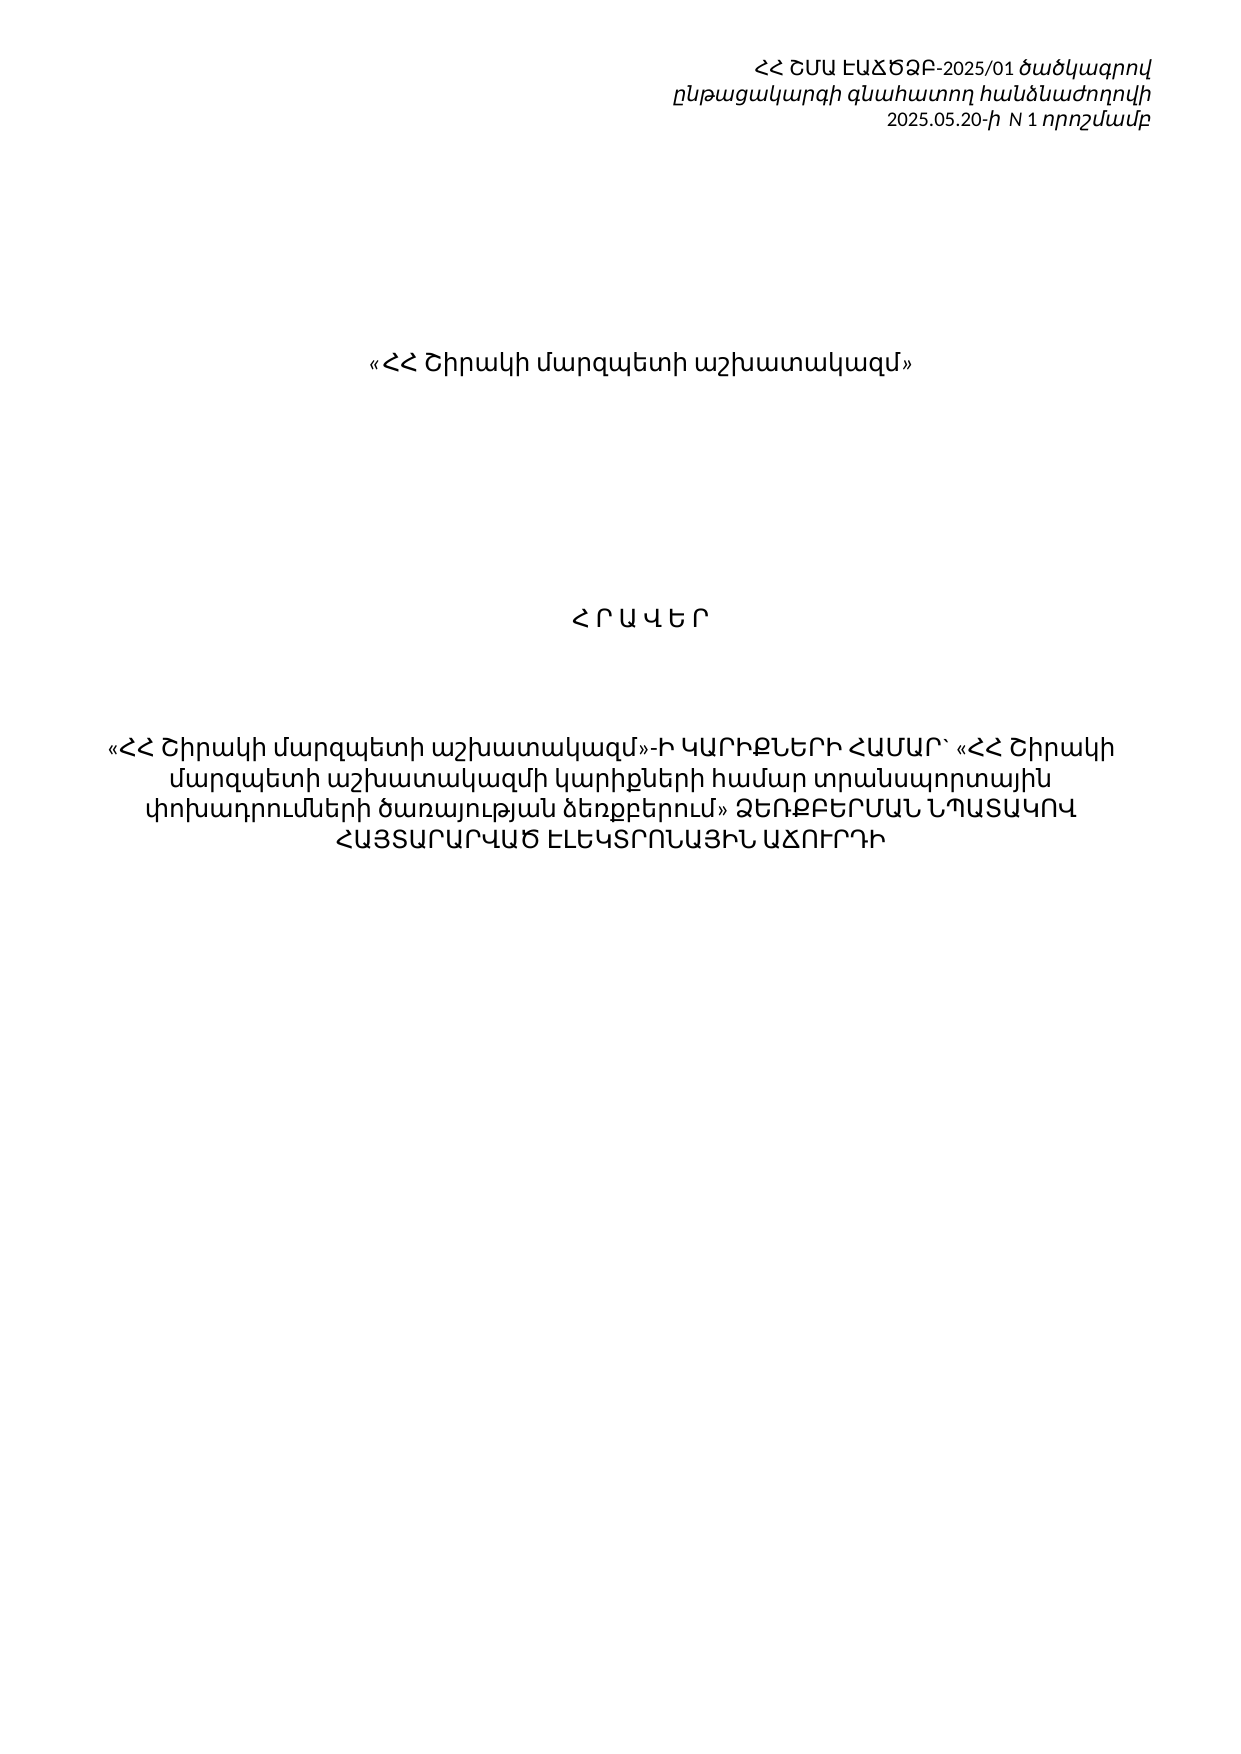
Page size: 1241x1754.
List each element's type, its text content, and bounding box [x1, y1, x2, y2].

text ընթացակարգի գնահատող հանձնաժողովի [69, 81, 1152, 106]
text ՀՀ ՇՄԱ ԷԱՃԾՁԲ-2025/01 ծածկագրով [69, 56, 1152, 81]
text 2025.05.20 -ի N 1 որոշմամբ [69, 106, 1152, 132]
text «ՀՀ Շիրակի մարզպետի աշխատակազմ»-Ի ԿԱՐԻՔՆԵՐԻ ՀԱՄԱՐ` «ՀՀ Շիրակի մարզպետի աշխատակազմի կարիքների համար տրանսպորտային փոխադրումների ծառայության ձեռքբերում» ՁԵՌՔԲԵՐՄԱՆ ՆՊԱՏԱԿՈՎ ՀԱՅՏԱՐԱՐՎԱԾ ԷԼԵԿՏՐՈՆԱՅԻՆ ԱՃՈՒՐԴԻ [69, 732, 1152, 854]
text Հ Ր Ա Վ Ե Ր [69, 603, 1152, 634]
text « ՀՀ Շիրակի մարզպետի աշխատակազմ» [69, 347, 1152, 377]
